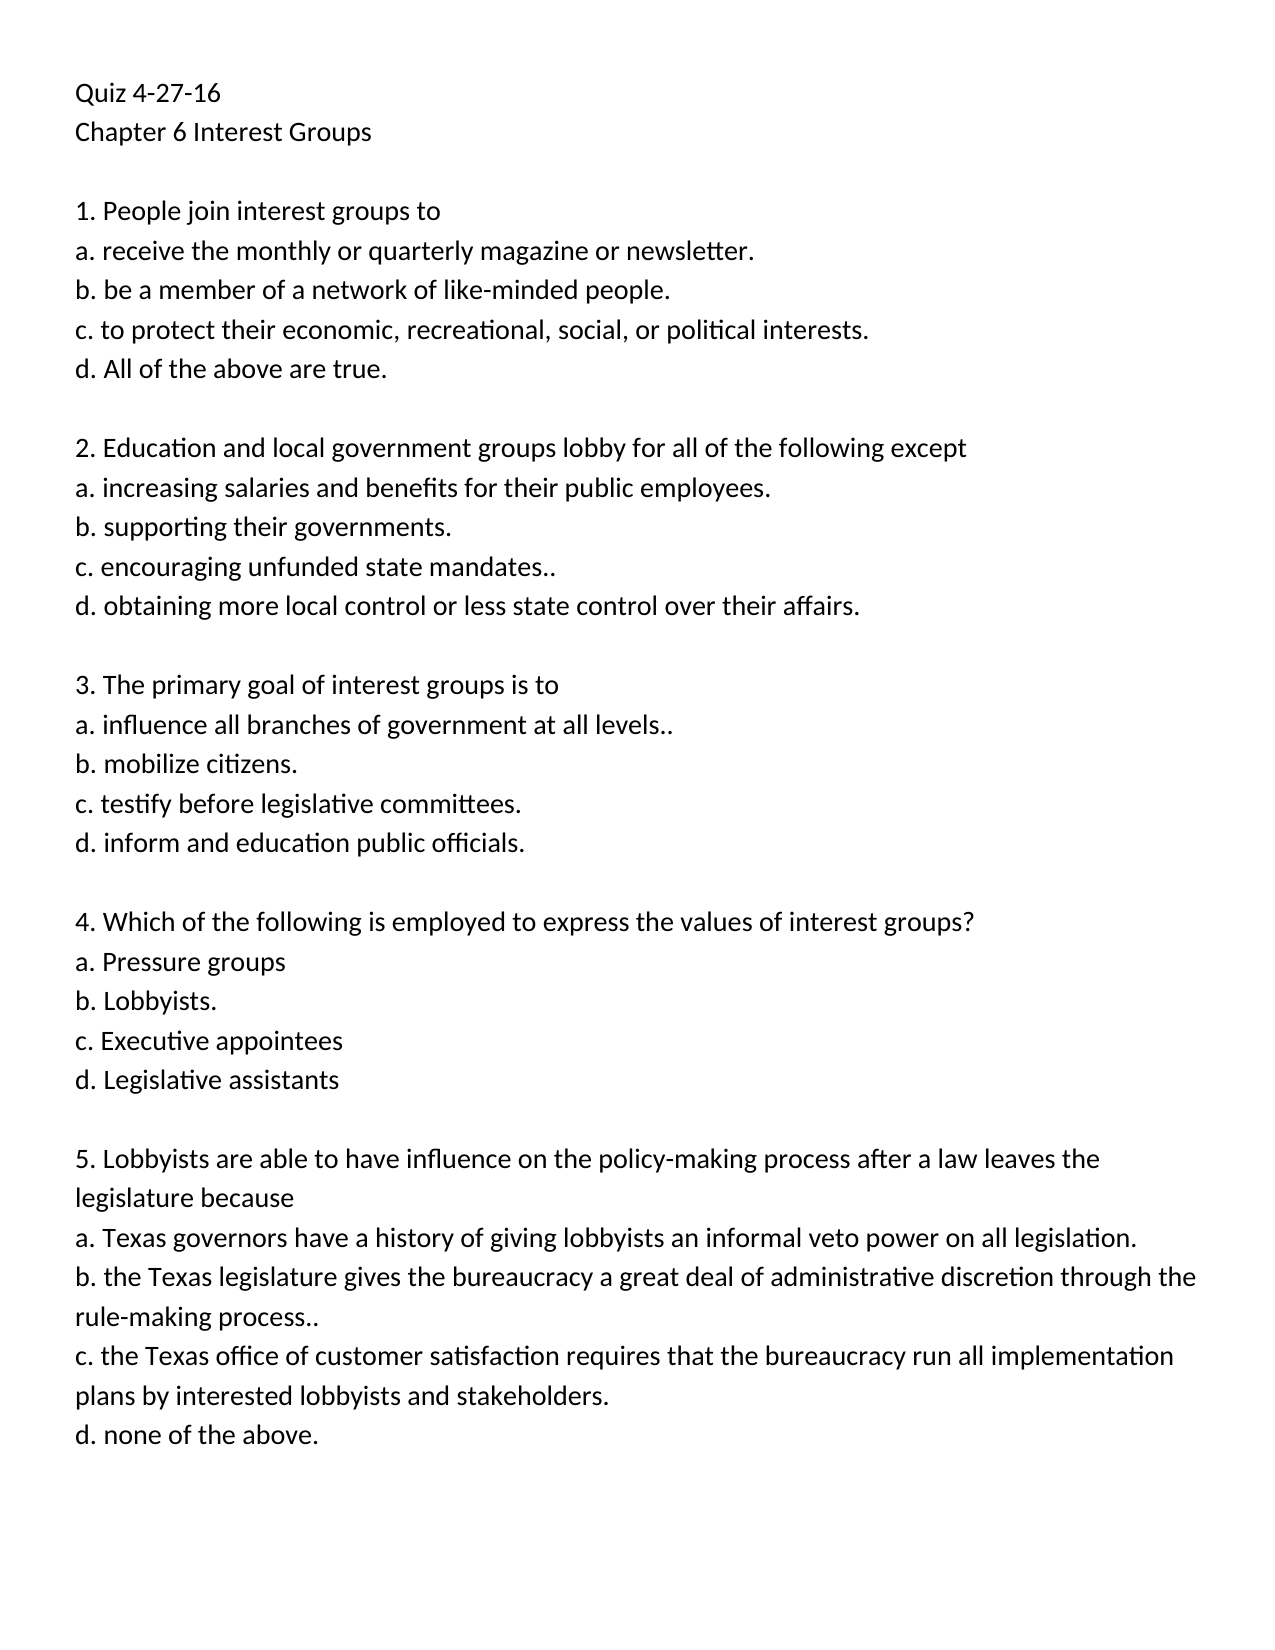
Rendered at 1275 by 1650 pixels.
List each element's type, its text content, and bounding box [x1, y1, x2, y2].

text Quiz 4-27-16 Chapter 6 Interest Groups 1. People join interest groups to a. receive the monthly or quarterly magazine or newsletter. b. be a member of a network of like-minded people. c. to protect their economic, recreational, social, or political interests. d. All of the above are true. 2. Education and local government groups lobby for all of the following except a. increasing salaries and benefits for their public employees. b. supporting their governments. c. encouraging unfunded state mandates.. d. obtaining more local control or less state control over their affairs. 3. The primary goal of interest groups is to a. influence all branches of government at all levels.. b. mobilize citizens. c. testify before legislative committees. d. inform and education public officials. 4. Which of the following is employed to express the values of interest groups? a. Pressure groups b. Lobbyists. c. Executive appointees d. Legislative assistants 5. ​Lobbyists are able to have influence on the policy-making process after a law leaves the legislature because a. ​Texas governors have a history of giving lobbyists an informal veto power on all legislation. b. ​the Texas legislature gives the bureaucracy a great deal of administrative discretion through the rule-making process.. c. ​the Texas office of customer satisfaction requires that the bureaucracy run all implementation plans by interested lobbyists and stakeholders. d. ​none of the above. [75, 75, 1200, 1484]
